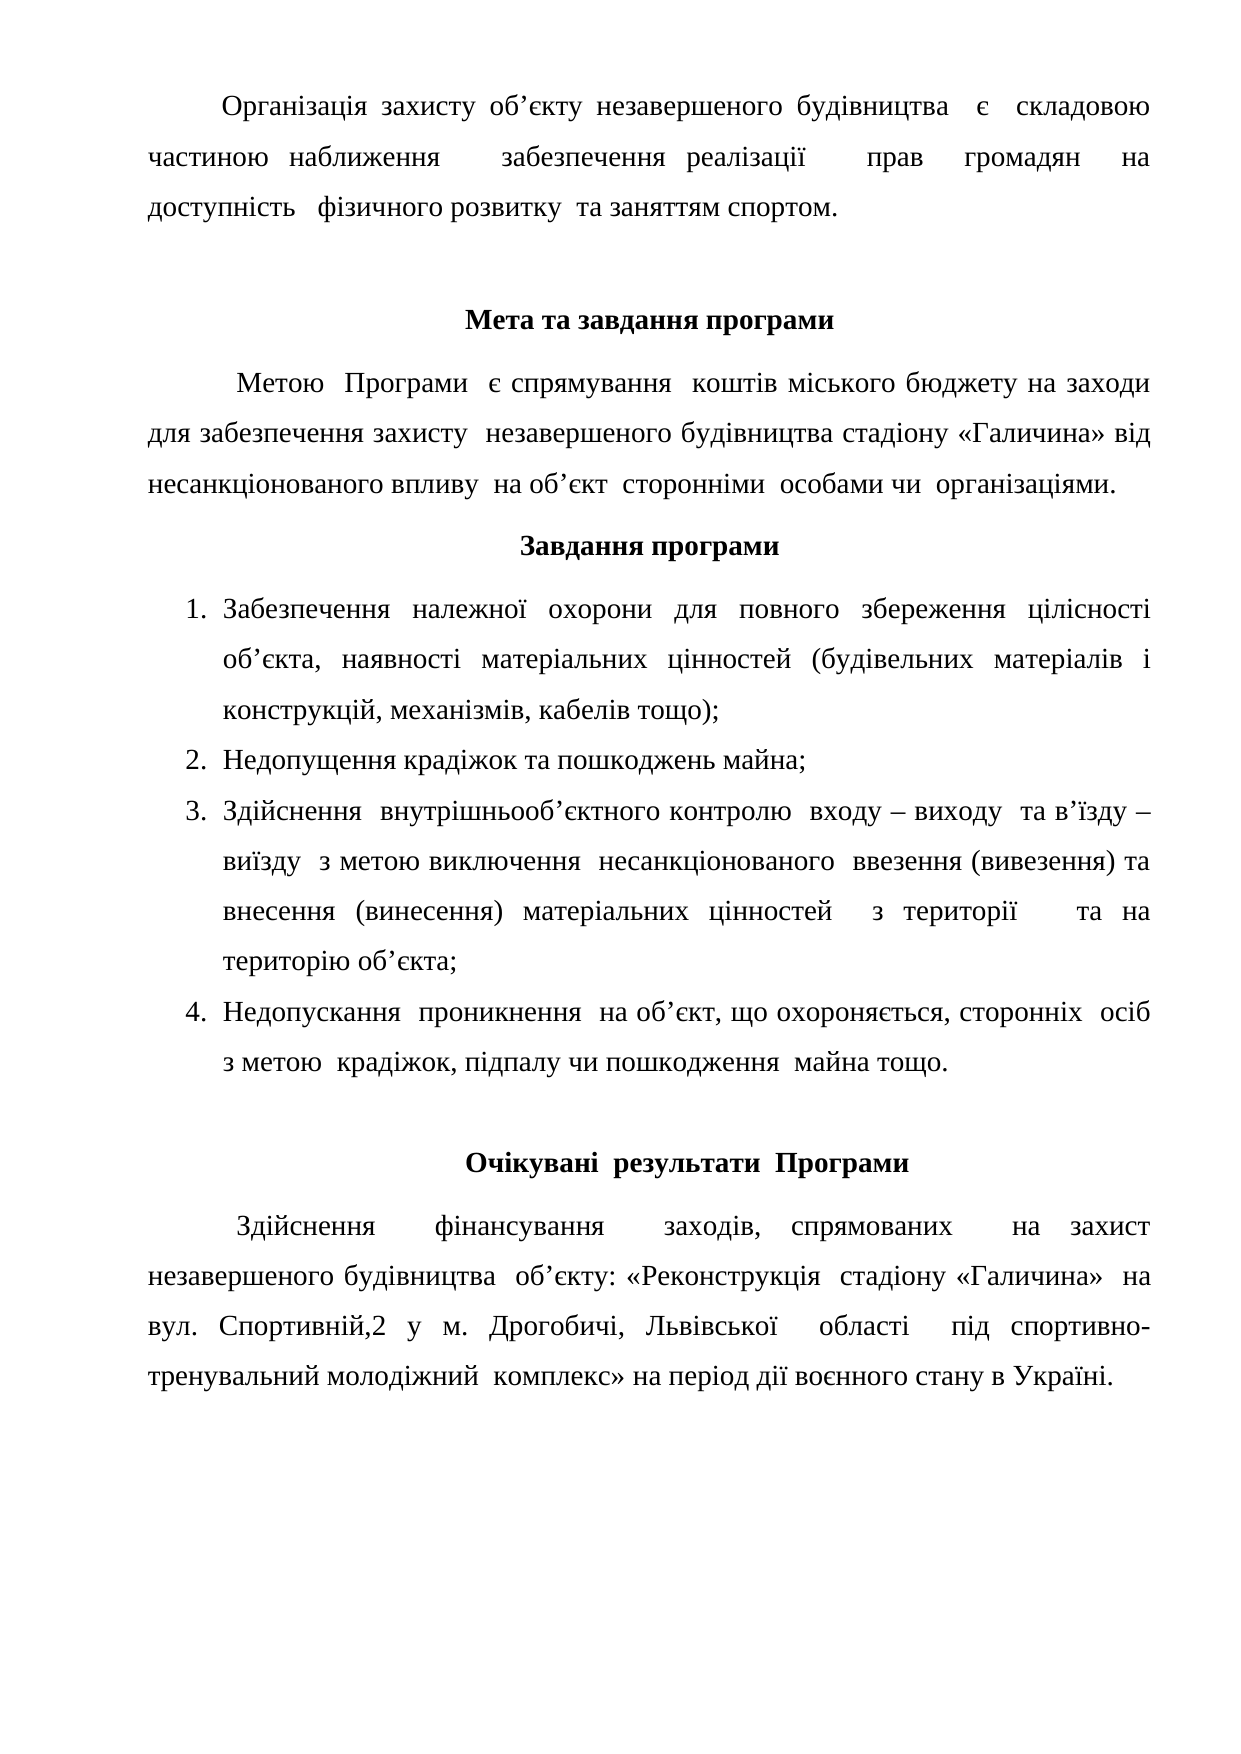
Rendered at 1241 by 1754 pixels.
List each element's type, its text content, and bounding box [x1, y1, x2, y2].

list Забезпечення належної охорони для повного збереження цілісності об’єкта, наявності матеріальних цінностей (будівельних матеріалів і конструкцій, механізмів, кабелів тощо); [185, 591, 1152, 726]
list Недопускання проникнення на об’єкт, що охороняється, сторонніх осіб з метою крадіжок, підпалу чи пошкодження майна тощо. [185, 994, 1152, 1078]
text Організація захисту об’єкту незавершеного будівництва є складовою частиною наближення забезпечення реалізації прав громадян на доступність фізичного розвитку та заняттям спортом. [148, 88, 1152, 223]
list Недопущення крадіжок та пошкоджень майна; [185, 742, 1152, 776]
text Мета та завдання програми [148, 302, 1152, 336]
text Здійснення фінансування заходів, спрямованих на захист незавершеного будівництва об’єкту: «Реконструкція стадіону «Галичина» на вул. Спортивній,2 у м. Дрогобичі, Львівської області під спортивно-тренувальний молодіжний комплекс» на період дії воєнного стану в Україні. [148, 1208, 1152, 1392]
text Метою Програми є спрямування коштів міського бюджету на заходи для забезпечення захисту незавершеного будівництва стадіону «Галичина» від несанкціонованого впливу на об’єкт сторонніми особами чи організаціями. [148, 365, 1152, 499]
list Здійснення внутрішньооб’єктного контролю входу – виходу та в’їзду – виїзду з метою виключення несанкціонованого ввезення (вивезення) та внесення (винесення) матеріальних цінностей з території та на територію об’єкта; [185, 793, 1152, 977]
list Очікувані результати Програми [223, 1145, 1152, 1178]
text Завдання програми [148, 528, 1152, 562]
